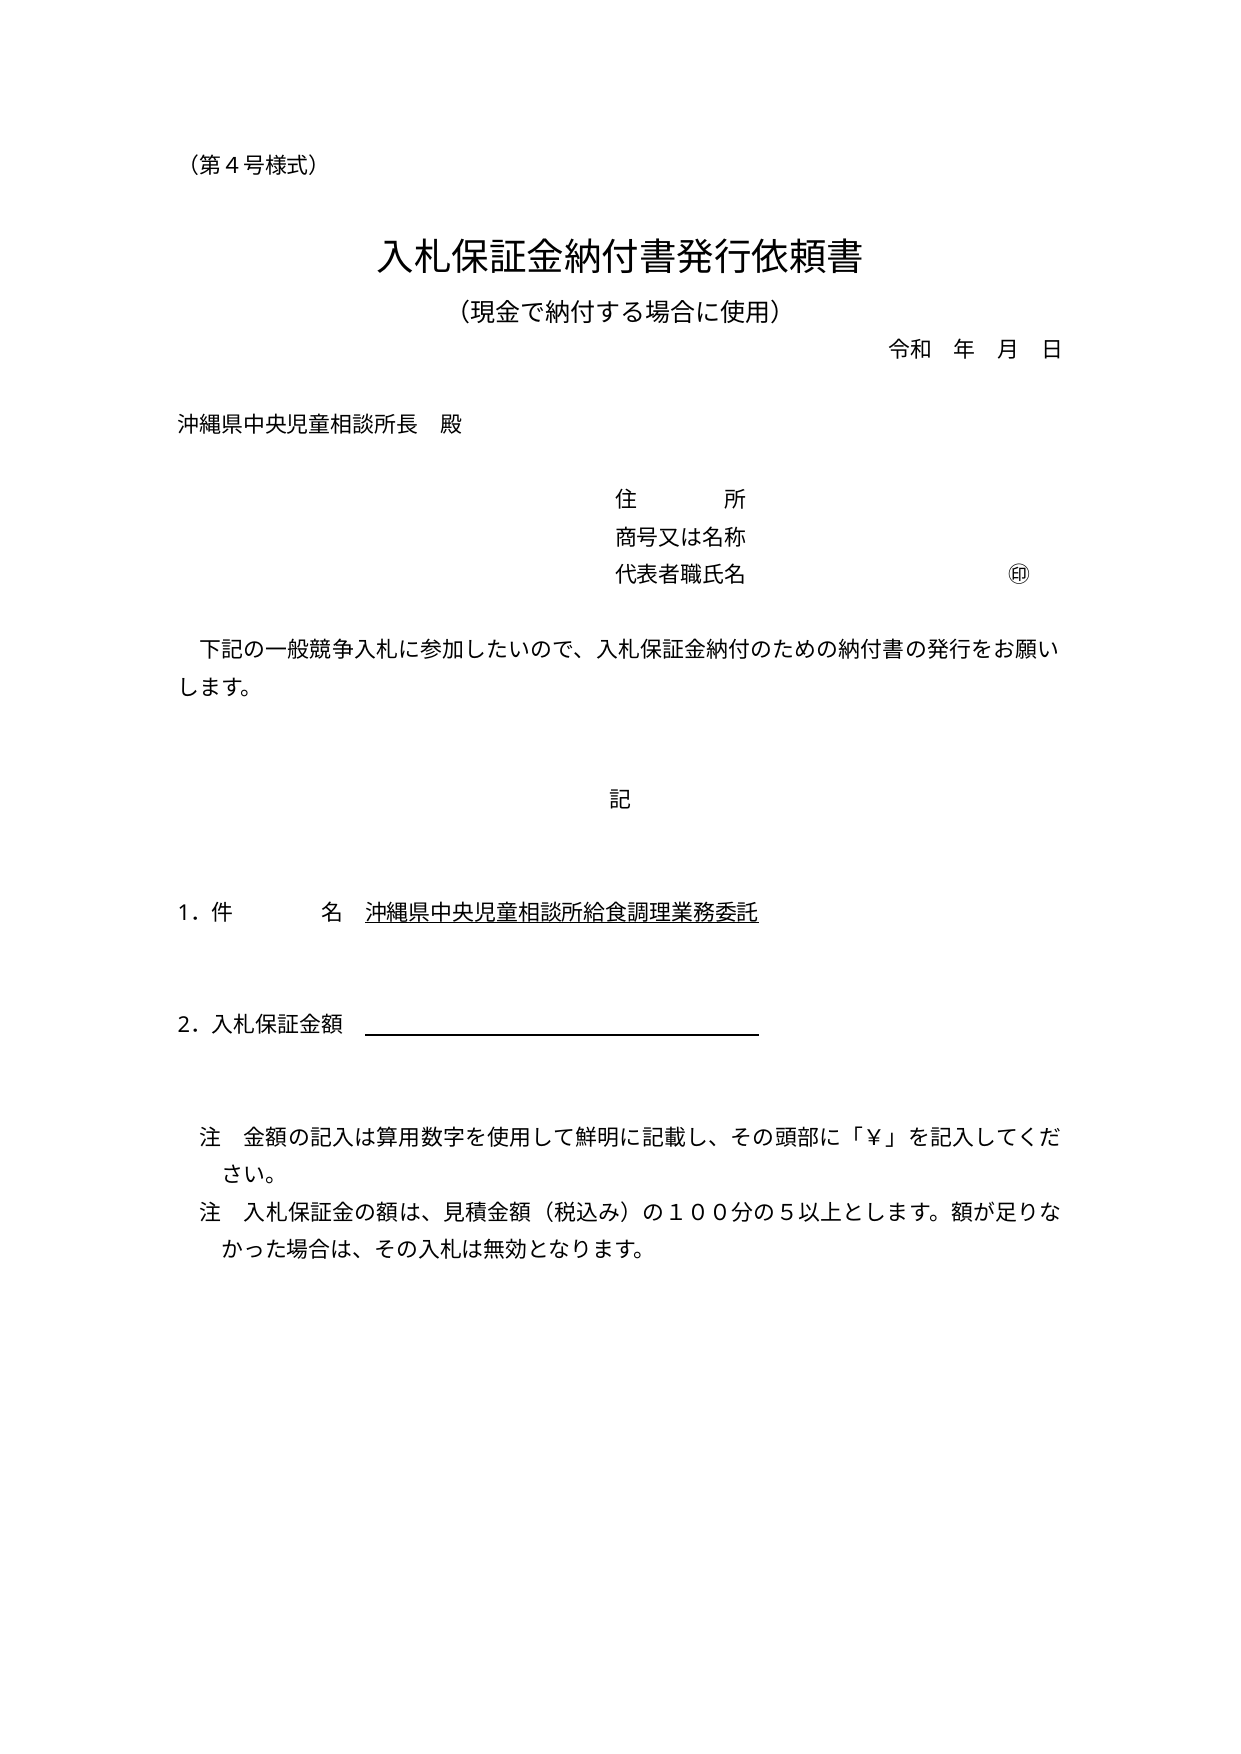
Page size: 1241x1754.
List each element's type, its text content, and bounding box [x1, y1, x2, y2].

text 注 金額の記入は算用数字を使用して鮮明に記載し、その頭部に「￥」を記入してください。 [199, 1117, 1063, 1192]
text 沖縄県中央児童相談所長 殿 [177, 404, 1063, 442]
subtitle 記 [177, 779, 1063, 817]
text 1．件 名 沖縄県中央児童相談所給食調理業務委託 [177, 892, 1063, 929]
text 令和 年 月 日 [177, 329, 1063, 367]
text （現金で納付する場合に使用） [177, 292, 1063, 329]
text 商号又は名称 [177, 517, 1063, 554]
text 注 入札保証金の額は、見積金額（税込み）の１００分の５以上とします。額が足りなかった場合は、その入札は無効となります。 [177, 1192, 1063, 1267]
text 住 所 [177, 479, 1063, 517]
text 2．入札保証金額 [177, 1004, 1063, 1042]
text 入札保証金納付書発行依頼書 [177, 217, 1063, 292]
text 下記の一般競争入札に参加したいので、入札保証金納付のための納付書の発行をお願いします。 [177, 629, 1063, 704]
text 代表者職氏名 ㊞ [177, 554, 1063, 592]
